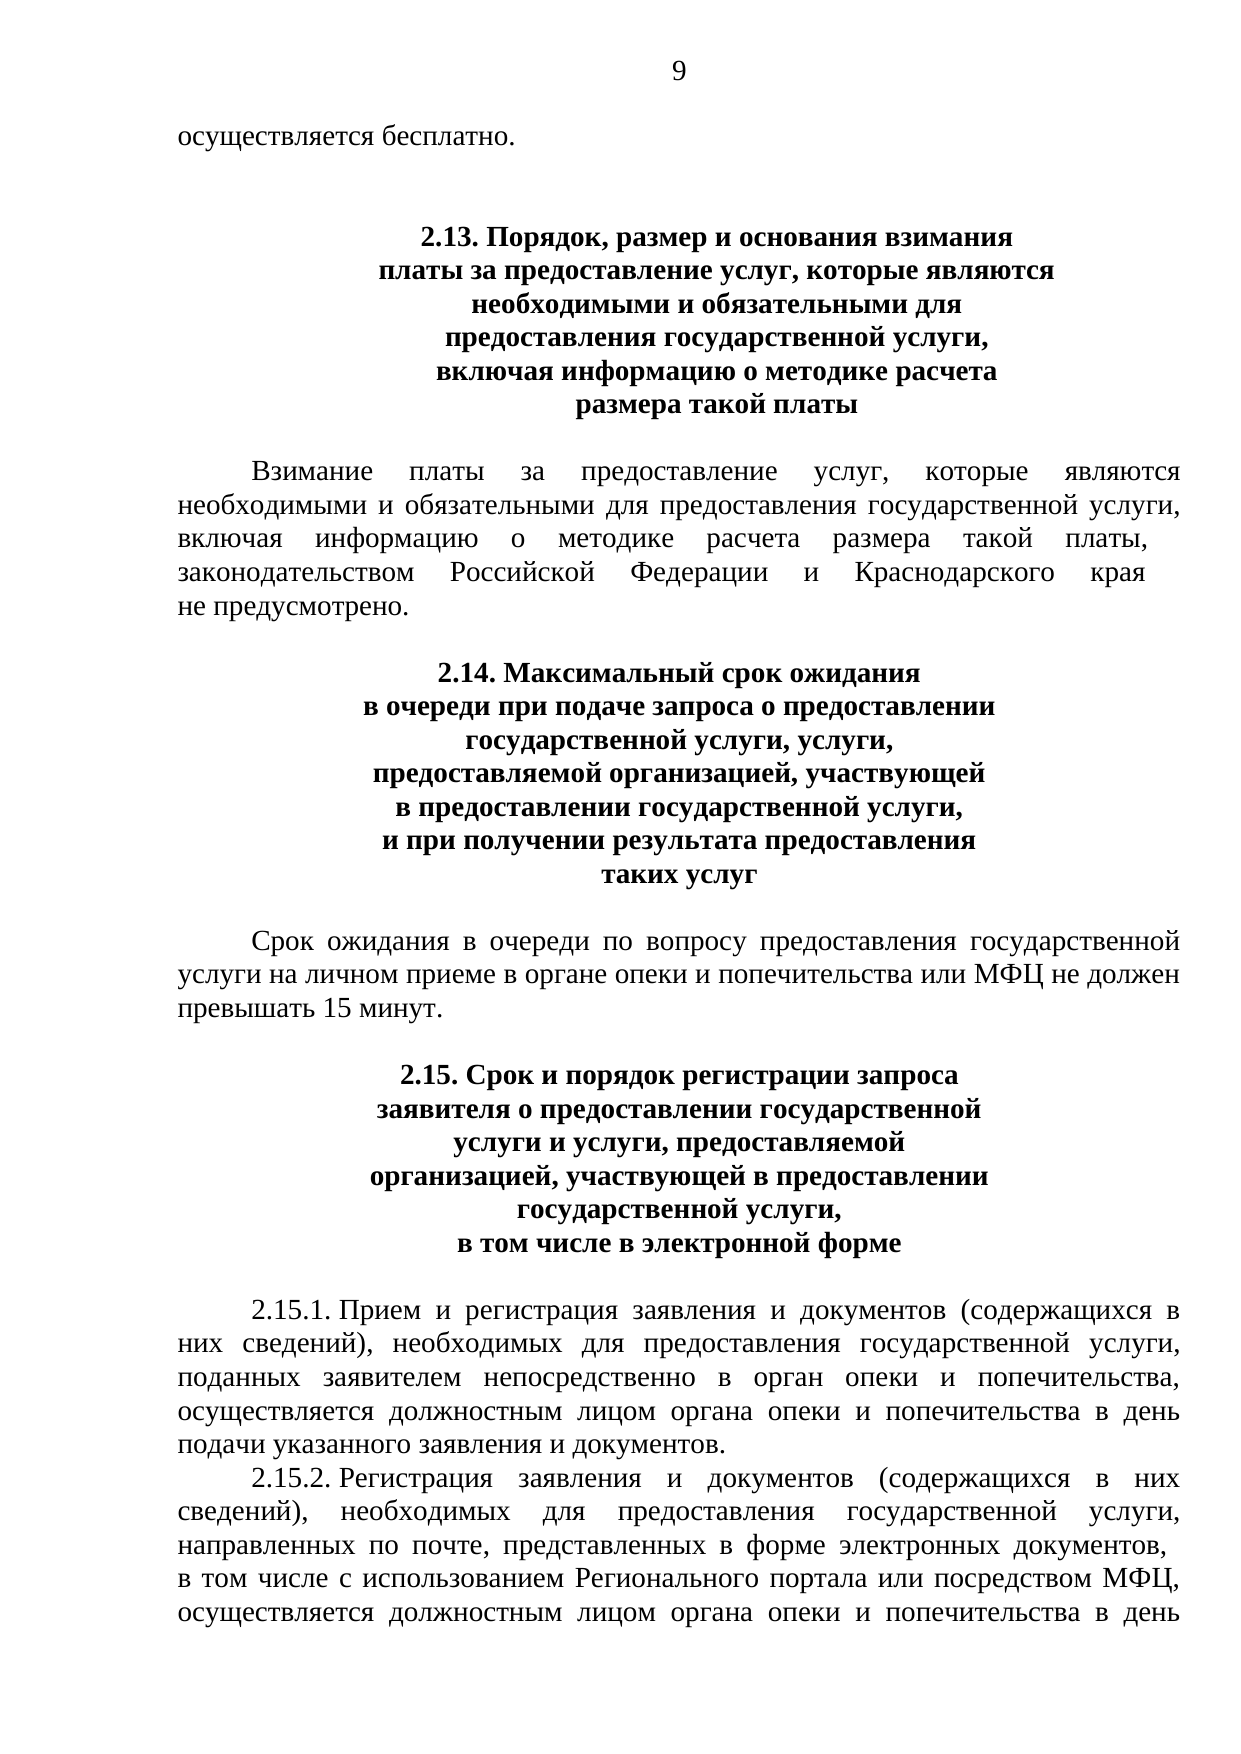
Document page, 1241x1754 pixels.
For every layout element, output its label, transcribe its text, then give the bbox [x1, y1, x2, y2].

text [177, 118, 1181, 152]
text и при получении результата предоставления [177, 822, 1181, 856]
text 2.15.1. Прием и регистрация заявления и документов (содержащихся в них сведений), необходимых для предоставления государственной услуги, поданных заявителем непосредственно в орган опеки и попечительства, осуществляется должностным лицом органа опеки и попечительства в день подачи указанного заявления и документов. [177, 1292, 1181, 1460]
text включая информацию о методике расчета [177, 353, 1181, 386]
text 2.13. Порядок, размер и основания взимания [177, 219, 1181, 252]
text услуги и услуги, предоставляемой [177, 1124, 1181, 1158]
text предоставления государственной услуги, [177, 319, 1181, 353]
text размера такой платы [177, 386, 1181, 420]
text в очереди при подаче запроса о предоставлении [177, 688, 1181, 722]
text необходимыми и обязательными для [177, 286, 1181, 319]
text государственной услуги, услуги, [177, 722, 1181, 755]
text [177, 1460, 1181, 1627]
text в том числе в электронной форме [177, 1225, 1181, 1258]
text организацией, участвующей в предоставлении [177, 1158, 1181, 1191]
text 2.14. Максимальный срок ожидания [177, 655, 1181, 688]
text Срок ожидания в очереди по вопросу предоставления государственной услуги на личном приеме в органе опеки и попечительства или МФЦ не должен превышать 15 минут. [177, 923, 1181, 1024]
text предоставляемой организацией, участвующей [177, 755, 1181, 789]
text государственной услуги, [177, 1191, 1181, 1225]
text Взимание платы за предоставление услуг, которые являются необходимыми и обязательными для предоставления государственной услуги, включая информацию о методике расчета размера такой платы, законодательством Российской Федерации и Краснодарского края не предусмотрено. [177, 453, 1181, 621]
text таких услуг [177, 856, 1181, 889]
text 2.15. Срок и порядок регистрации запроса [177, 1057, 1181, 1091]
text в предоставлении государственной услуги, [177, 789, 1181, 822]
text платы за предоставление услуг, которые являются [177, 252, 1181, 286]
text заявителя о предоставлении государственной [177, 1091, 1181, 1124]
